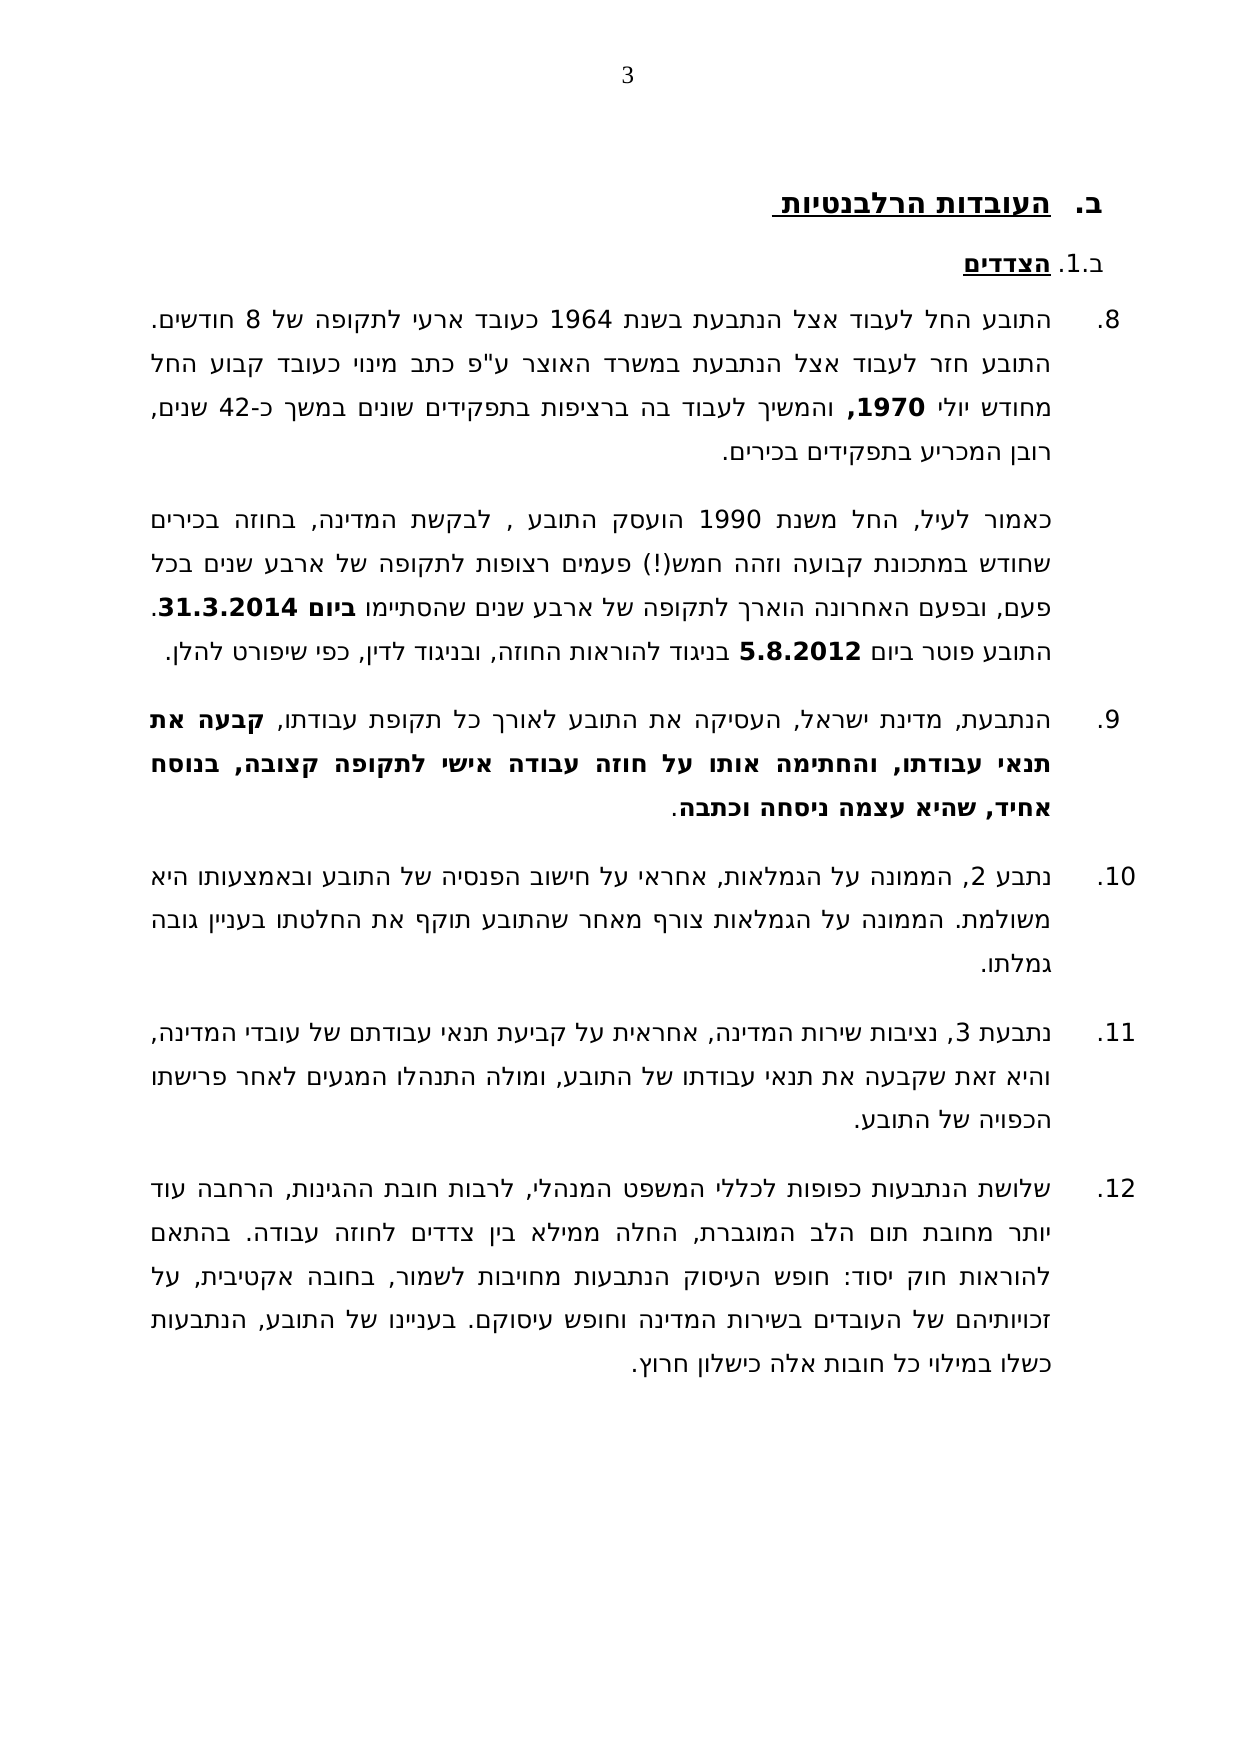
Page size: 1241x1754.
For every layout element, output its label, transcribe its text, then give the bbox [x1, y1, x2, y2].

list הנתבעת, מדינת ישראל, העסיקה את התובע לאורך כל תקופת עבודתו, קבעה את תנאי עבודתו, והחתימה אותו על חוזה עבודה אישי לתקופה קצובה, בנוסח אחיד, שהיא עצמה ניסחה וכתבה. [150, 706, 1096, 822]
list נתבעת 3, נציבות שירות המדינה, אחראית על קביעת תנאי עבודתם של עובדי המדינה, והיא זאת שקבעה את תנאי עבודתו של התובע, ומולה התנהלו המגעים לאחר פרישתו הכפויה של התובע. [150, 1018, 1096, 1135]
list שלושת הנתבעות כפופות לכללי המשפט המנהלי, לרבות חובת ההגינות, הרחבה עוד יותר מחובת תום הלב המוגברת, החלה ממילא בין צדדים לחוזה עבודה. בהתאם להוראות חוק יסוד: חופש העיסוק הנתבעות מחויבות לשמור, בחובה אקטיבית, על זכויותיהם של העובדים בשירות המדינה וחופש עיסוקם. בעניינו של התובע, הנתבעות כשלו במילוי כל חובות אלה כישלון חרוץ. [150, 1174, 1096, 1379]
subtitle העובדות הרלבנטיות [150, 186, 1088, 220]
list נתבע 2, הממונה על הגמלאות, אחראי על חישוב הפנסיה של התובע ובאמצעותו היא משולמת. הממונה על הגמלאות צורף מאחר שהתובע תוקף את החלטתו בעניין גובה גמלתו. [150, 862, 1096, 979]
subtitle הצדדים [150, 249, 1081, 279]
text כאמור לעיל, החל משנת 1990 הועסק התובע , לבקשת המדינה, בחוזה בכירים שחודש במתכונת קבועה וזהה חמש(!) פעמים רצופות לתקופה של ארבע שנים בכל פעם, ובפעם האחרונה הוארך לתקופה של ארבע שנים שהסתיימו ביום 31.3.2014. התובע פוטר ביום 5.8.2012 בניגוד להוראות החוזה, ובניגוד לדין, כפי שיפורט להלן. [150, 506, 1052, 666]
list התובע החל לעבוד אצל הנתבעת בשנת 1964 כעובד ארעי לתקופה של 8 חודשים. התובע חזר לעבוד אצל הנתבעת במשרד האוצר ע"פ כתב מינוי כעובד קבוע החל מחודש יולי 1970, והמשיך לעבוד בה ברציפות בתפקידים שונים במשך כ-42 שנים, רובן המכריע בתפקידים בכירים. [150, 306, 1096, 466]
